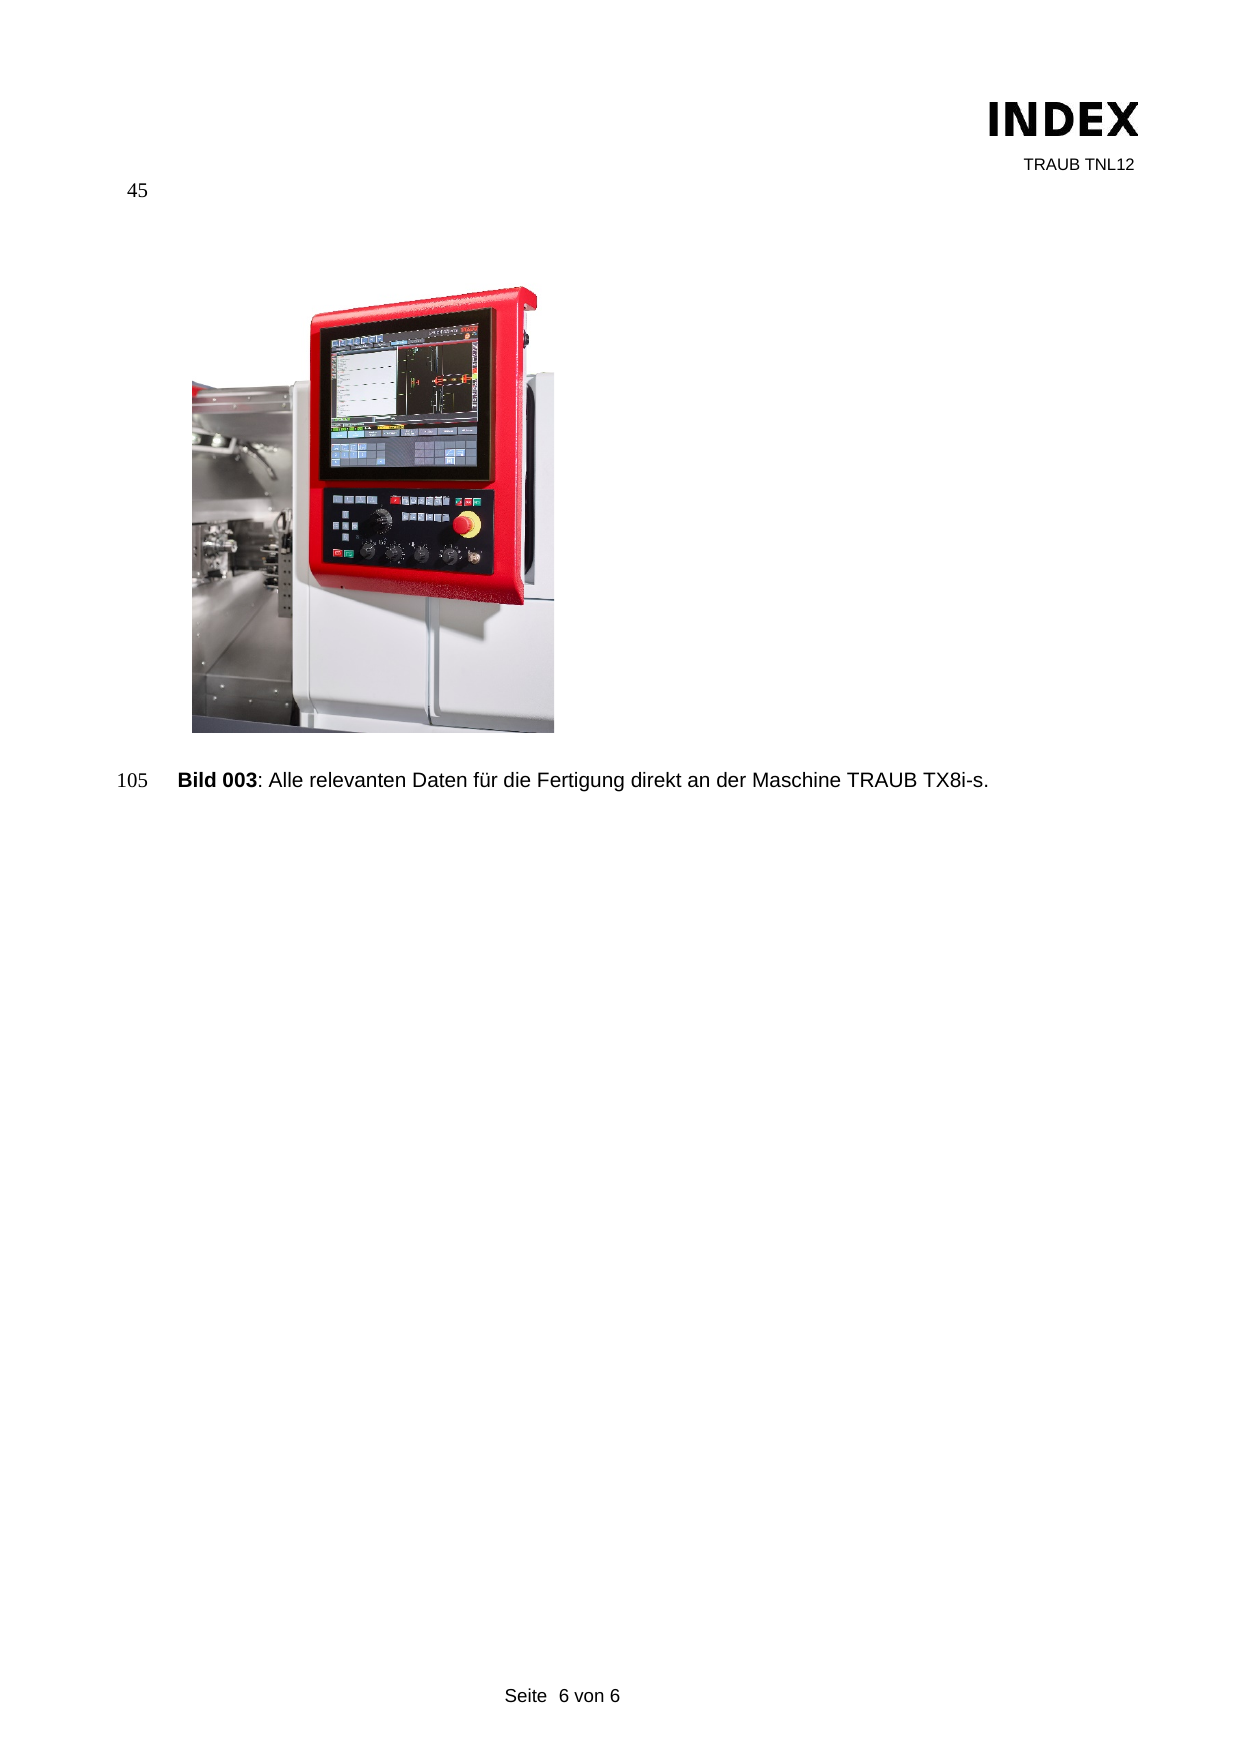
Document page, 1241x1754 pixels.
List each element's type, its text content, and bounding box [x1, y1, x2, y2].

picture [989, 102, 1138, 136]
text Bild 003: Alle relevanten Daten für die Fertigung direkt an der Maschine TRAUB TX8i-s. [177, 768, 1004, 792]
picture [192, 250, 555, 733]
